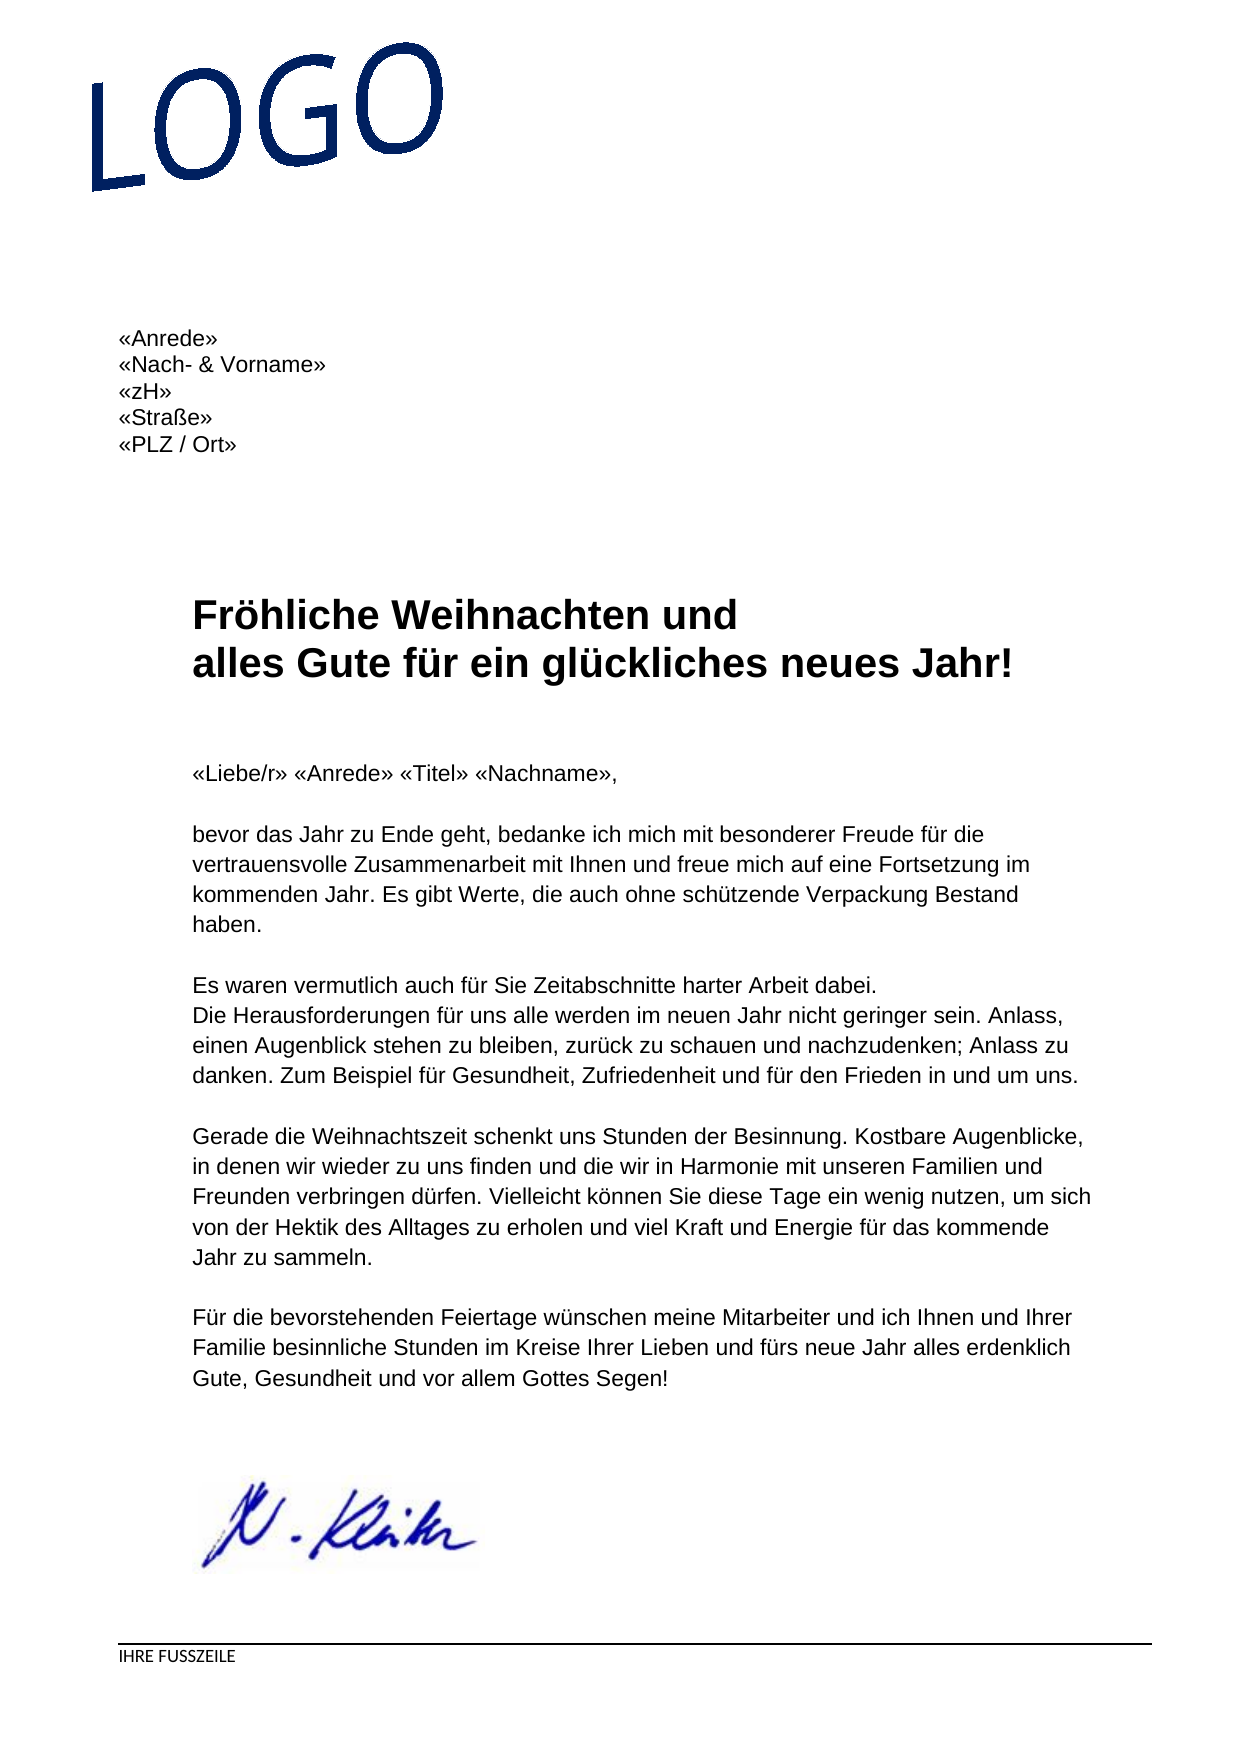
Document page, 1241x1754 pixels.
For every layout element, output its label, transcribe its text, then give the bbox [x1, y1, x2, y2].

text «PLZ / Ort» [118, 431, 1152, 457]
text «Anrede» [118, 325, 1152, 351]
text Es waren vermutlich auch für Sie Zeitabschnitte harter Arbeit dabei. Die Herausforderungen für uns alle werden im neuen Jahr nicht geringer sein. Anlass, einen Augenblick stehen zu bleiben, zurück zu schauen und nachzudenken; Anlass zu danken. Zum Beispiel für Gesundheit, Zufriedenheit und für den Frieden in und um uns. [192, 972, 1093, 1089]
text «Nach- & Vorname» [118, 351, 1152, 378]
text Fröhliche Weihnachten und alles Gute für ein glückliches neues Jahr! [192, 590, 1093, 686]
text «zH» [118, 378, 1152, 404]
text «Liebe/r» «Anrede» «Titel» «Nachname», [192, 760, 1093, 787]
text Für die bevorstehenden Feiertage wünschen meine Mitarbeiter und ich Ihnen und Ihrer Familie besinnliche Stunden im Kreise Ihrer Lieben und fürs neue Jahr alles erdenklich Gute, Gesundheit und vor allem Gottes Segen! [192, 1304, 1093, 1391]
text bevor das Jahr zu Ende geht, bedanke ich mich mit besonderer Freude für die vertrauensvolle Zusammenarbeit mit Ihnen und freue mich auf eine Fortsetzung im kommenden Jahr. Es gibt Werte, die auch ohne schützende Verpackung Bestand haben. [192, 821, 1093, 938]
text «Straße» [118, 404, 1152, 431]
text Gerade die Weihnachtszeit schenkt uns Stunden der Besinnung. Kostbare Augenblicke, in denen wir wieder zu uns finden und die wir in Harmonie mit unseren Familien und Freunden verbringen dürfen. Vielleicht können Sie diese Tage ein wenig nutzen, um sich von der Hektik des Alltages zu erholen und viel Kraft und Energie für das kommende Jahr zu sammeln. [192, 1123, 1093, 1270]
